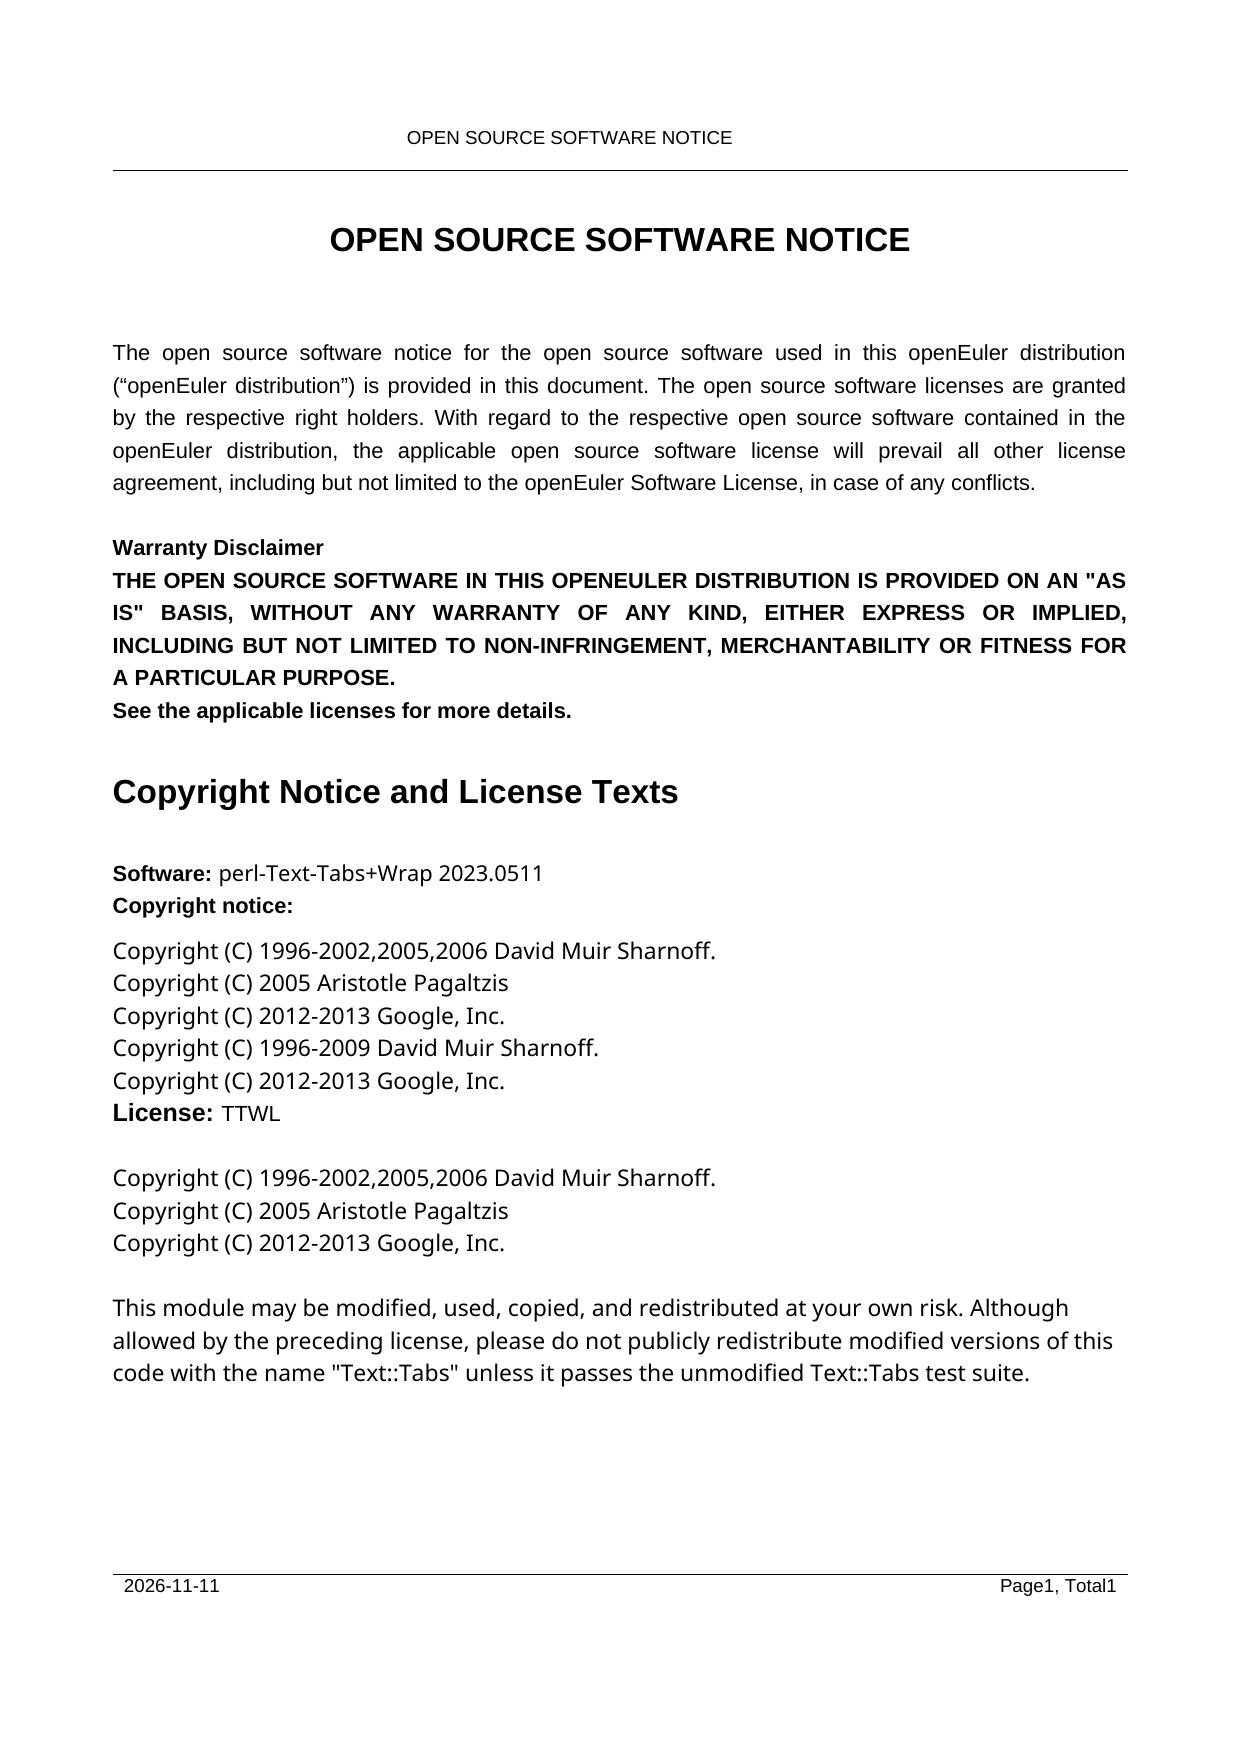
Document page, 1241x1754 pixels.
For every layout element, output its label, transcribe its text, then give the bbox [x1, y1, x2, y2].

text Copyright Notice and License Texts [112, 759, 1128, 824]
text This module may be modified, used, copied, and redistributed at your own risk. Although allowed by the preceding license, please do not publicly redistribute modified versions of this code with the name "Text::Tabs" unless it passes the unmodified Text::Tabs test suite. [112, 1291, 1128, 1389]
text Copyright notice: [112, 889, 1128, 921]
text Copyright (C) 2005 Aristotle Pagaltzis [112, 966, 1128, 999]
text Copyright (C) 1996-2009 David Muir Sharnoff. [112, 1031, 1128, 1064]
text Warranty Disclaimer [112, 531, 1128, 564]
text Copyright (C) 2012-2013 Google, Inc. [112, 1226, 1128, 1259]
text Copyright (C) 2012-2013 Google, Inc. [112, 999, 1128, 1031]
text License: TTWL [112, 1096, 1128, 1129]
text Copyright (C) 2012-2013 Google, Inc. [112, 1064, 1128, 1096]
text The open source software notice for the open source software used in this openEuler distribution (“openEuler distribution”) is provided in this document. The open source software licenses are granted by the respective right holders. With regard to the respective open source software contained in the openEuler distribution, the applicable open source software license will prevail all other license agreement, including but not limited to the openEuler Software License, in case of any conflicts. [112, 336, 1128, 499]
text THE OPEN SOURCE SOFTWARE IN THIS OPENEULER DISTRIBUTION IS PROVIDED ON AN "AS IS" BASIS, WITHOUT ANY WARRANTY OF ANY KIND, EITHER EXPRESS OR IMPLIED, INCLUDING BUT NOT LIMITED TO NON-INFRINGEMENT, MERCHANTABILITY OR FITNESS FOR A PARTICULAR PURPOSE. See the applicable licenses for more details. [112, 564, 1128, 726]
text Copyright (C) 1996-2002,2005,2006 David Muir Sharnoff. [112, 1161, 1128, 1194]
text OPEN SOURCE SOFTWARE NOTICE [112, 206, 1128, 271]
text Copyright (C) 2005 Aristotle Pagaltzis [112, 1194, 1128, 1226]
title Software: perl-Text-Tabs+Wrap 2023.0511 [112, 856, 1128, 889]
text Copyright (C) 1996-2002,2005,2006 David Muir Sharnoff. [112, 934, 1128, 966]
